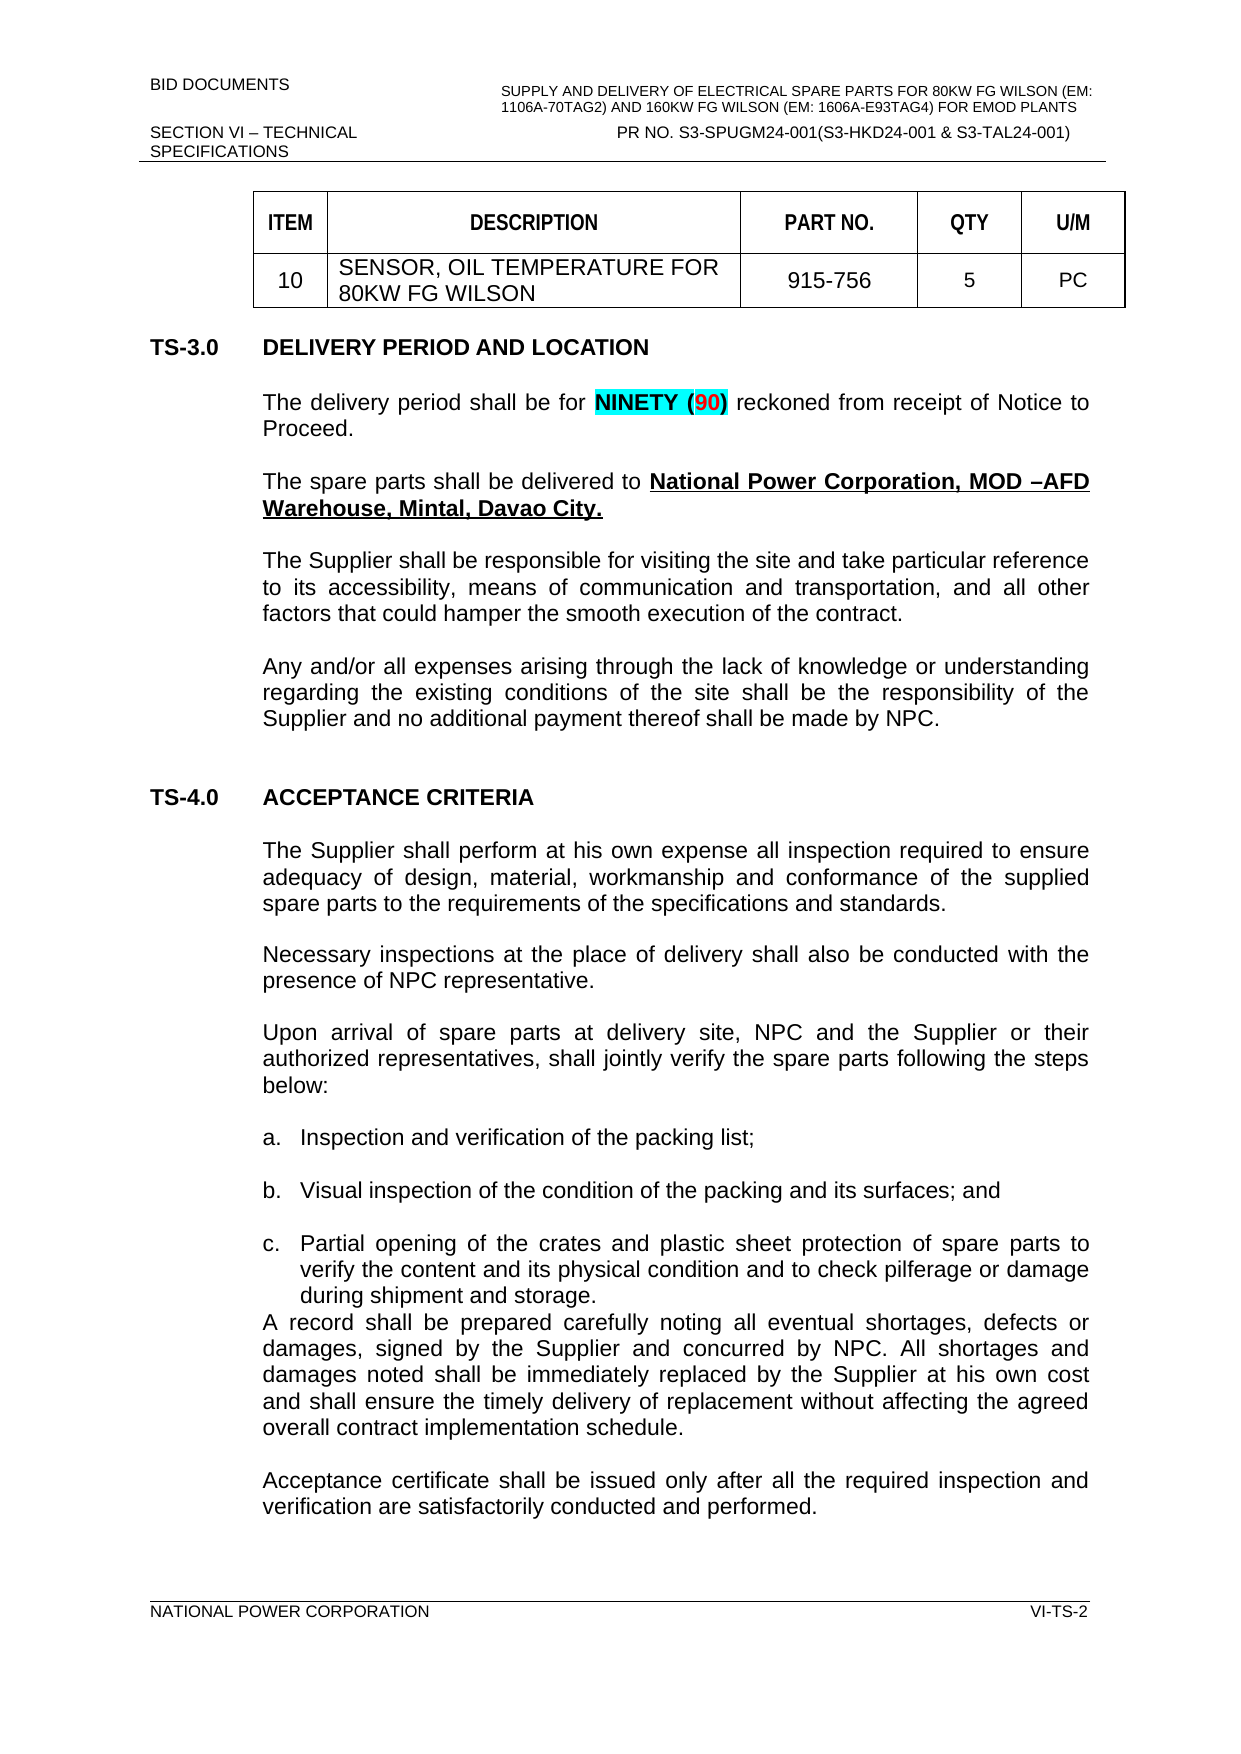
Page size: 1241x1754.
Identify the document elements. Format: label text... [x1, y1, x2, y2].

table_header QTY [918, 192, 1021, 253]
text Any and/or all expenses arising through the lack of knowledge or understanding regarding the existing conditions of the site shall be the responsibility of the Supplier and no additional payment thereof shall be made by NPC. [262, 653, 1090, 732]
text The Supplier shall be responsible for visiting the site and take particular reference to its accessibility, means of communication and transportation, and all other factors that could hamper the smooth execution of the contract. [262, 547, 1090, 626]
text The Supplier shall perform at his own expense all inspection required to ensure adequacy of design, material, workmanship and conformance of the supplied spare parts to the requirements of the specifications and standards. [262, 837, 1090, 916]
table_cell SENSOR, OIL TEMPERATURE FOR 80KW FG WILSON [328, 254, 740, 307]
table_header ITEM [254, 192, 327, 253]
table_cell 10 [254, 254, 327, 307]
table_header PART NO. [741, 192, 917, 253]
table_cell PC [1022, 254, 1124, 307]
list DELIVERY PERIOD AND LOCATION [150, 334, 1090, 360]
table_header DESCRIPTION [328, 192, 740, 253]
text The spare parts shall be delivered to National Power Corporation, MOD –AFD Warehouse, Mintal, Davao City. [262, 468, 1090, 521]
text Acceptance certificate shall be issued only after all the required inspection and verification are satisfactorily conducted and performed. [262, 1467, 1090, 1519]
text Upon arrival of spare parts at delivery site, NPC and the Supplier or their authorized representatives, shall jointly verify the spare parts following the steps below: [262, 1019, 1090, 1098]
text The delivery period shall be for NINETY (90) reckoned from receipt of Notice to Proceed. [262, 389, 1090, 442]
table_cell 5 [918, 254, 1021, 307]
table_header U/M [1022, 192, 1124, 253]
list ACCEPTANCE CRITERIA [150, 784, 1090, 811]
list Partial opening of the crates and plastic sheet protection of spare parts to verify the content and its physical condition and to check pilferage or damage during shipment and storage. [262, 1230, 1090, 1309]
list Visual inspection of the condition of the packing and its surfaces; and [262, 1177, 1090, 1203]
text A record shall be prepared carefully noting all eventual shortages, defects or damages, signed by the Supplier and concurred by NPC. All shortages and damages noted shall be immediately replaced by the Supplier at his own cost and shall ensure the timely delivery of replacement without affecting the agreed overall contract implementation schedule. [262, 1309, 1090, 1441]
text Necessary inspections at the place of delivery shall also be conducted with the presence of NPC representative. [262, 941, 1090, 994]
table_cell 915-756 [741, 254, 917, 307]
list Inspection and verification of the packing list; [262, 1124, 1090, 1151]
